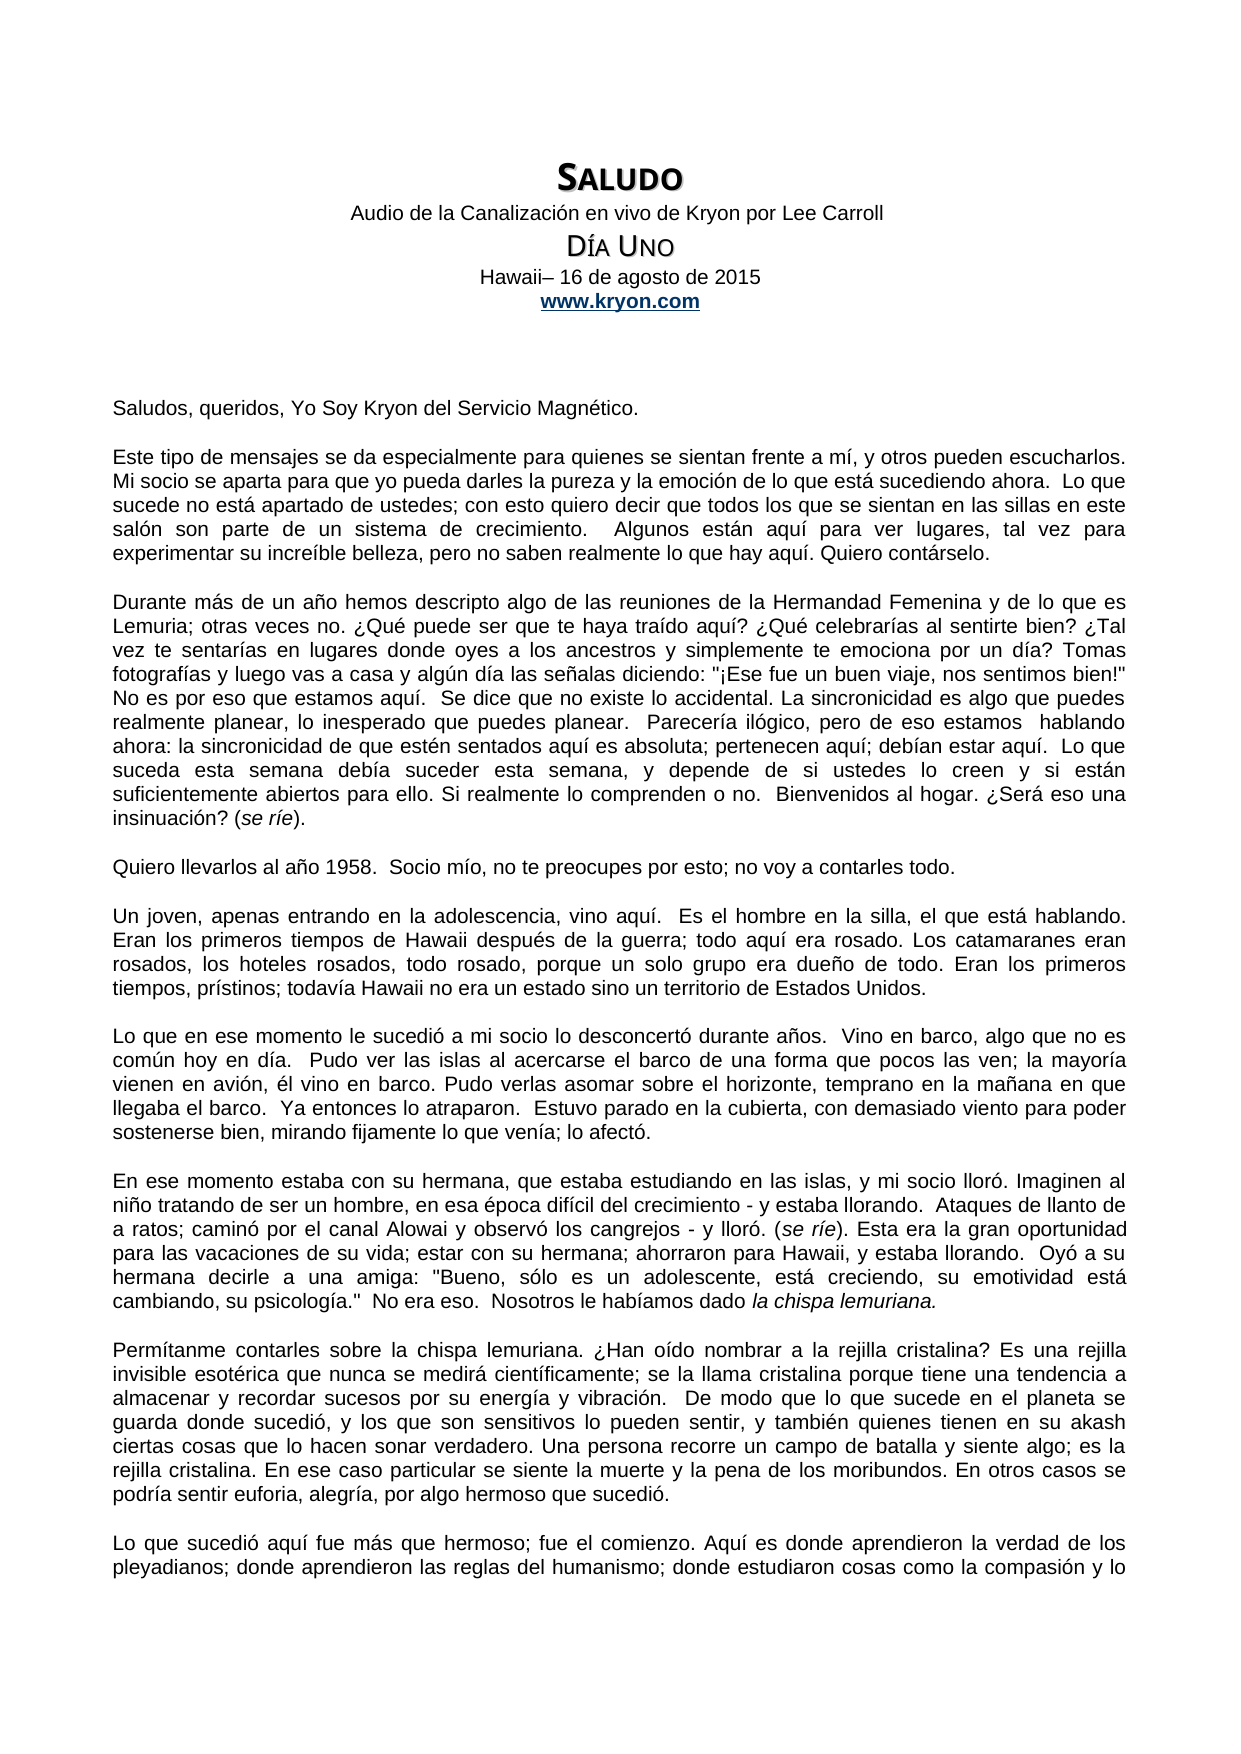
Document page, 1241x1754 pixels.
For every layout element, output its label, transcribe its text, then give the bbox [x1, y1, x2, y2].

text Saludo Audio de la Canalización en vivo de Kryon por Lee Carroll Día Uno Hawaii– 16 de agosto de 2015 www.kryon.com [112, 150, 1128, 313]
text Quiero llevarlos al año 1958. Socio mío, no te preocupes por esto; no voy a contarles todo. [112, 854, 1128, 878]
text En ese momento estaba con su hermana, que estaba estudiando en las islas, y mi socio lloró. Imaginen al niño tratando de ser un hombre, en esa época difícil del crecimiento - y estaba llorando. Ataques de llanto de a ratos; caminó por el canal Alowai y observó los cangrejos - y lloró. (se ríe). Esta era la gran oportunidad para las vacaciones de su vida; estar con su hermana; ahorraron para Hawaii, y estaba llorando. Oyó a su hermana decirle a una amiga: "Bueno, sólo es un adolescente, está creciendo, su emotividad está cambiando, su psicología." No era eso. Nosotros le habíamos dado la chispa lemuriana. [112, 1169, 1128, 1313]
text Saludos, queridos, Yo Soy Kryon del Servicio Magnético. [112, 396, 1128, 420]
text Permítanme contarles sobre la chispa lemuriana. ¿Han oído nombrar a la rejilla cristalina? Es una rejilla invisible esotérica que nunca se medirá científicamente; se la llama cristalina porque tiene una tendencia a almacenar y recordar sucesos por su energía y vibración. De modo que lo que sucede en el planeta se guarda donde sucedió, y los que son sensitivos lo pueden sentir, y también quienes tienen en su akash ciertas cosas que lo hacen sonar verdadero. Una persona recorre un campo de batalla y siente algo; es la rejilla cristalina. En ese caso particular se siente la muerte y la pena de los moribundos. En otros casos se podría sentir euforia, alegría, por algo hermoso que sucedió. [112, 1338, 1128, 1506]
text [112, 1531, 1128, 1578]
text Durante más de un año hemos descripto algo de las reuniones de la Hermandad Femenina y de lo que es Lemuria; otras veces no. ¿Qué puede ser que te haya traído aquí? ¿Qué celebrarías al sentirte bien? ¿Tal vez te sentarías en lugares donde oyes a los ancestros y simplemente te emociona por un día? Tomas fotografías y luego vas a casa y algún día las señalas diciendo: "¡Ese fue un buen viaje, nos sentimos bien!" No es por eso que estamos aquí. Se dice que no existe lo accidental. La sincronicidad es algo que puedes realmente planear, lo inesperado que puedes planear. Parecería ilógico, pero de eso estamos hablando ahora: la sincronicidad de que estén sentados aquí es absoluta; pertenecen aquí; debían estar aquí. Lo que suceda esta semana debía suceder esta semana, y depende de si ustedes lo creen y si están suficientemente abiertos para ello. Si realmente lo comprenden o no. Bienvenidos al hogar. ¿Será eso una insinuación? (se ríe). [112, 590, 1128, 829]
text Lo que en ese momento le sucedió a mi socio lo desconcertó durante años. Vino en barco, algo que no es común hoy en día. Pudo ver las islas al acercarse el barco de una forma que pocos las ven; la mayoría vienen en avión, él vino en barco. Pudo verlas asomar sobre el horizonte, temprano en la mañana en que llegaba el barco. Ya entonces lo atraparon. Estuvo parado en la cubierta, con demasiado viento para poder sostenerse bien, mirando fijamente lo que venía; lo afectó. [112, 1024, 1128, 1144]
text Un joven, apenas entrando en la adolescencia, vino aquí. Es el hombre en la silla, el que está hablando. Eran los primeros tiempos de Hawaii después de la guerra; todo aquí era rosado. Los catamaranes eran rosados, los hoteles rosados, todo rosado, porque un solo grupo era dueño de todo. Eran los primeros tiempos, prístinos; todavía Hawaii no era un estado sino un territorio de Estados Unidos. [112, 903, 1128, 999]
text Este tipo de mensajes se da especialmente para quienes se sientan frente a mí, y otros pueden escucharlos. Mi socio se aparta para que yo pueda darles la pureza y la emoción de lo que está sucediendo ahora. Lo que sucede no está apartado de ustedes; con esto quiero decir que todos los que se sientan en las sillas en este salón son parte de un sistema de crecimiento. Algunos están aquí para ver lugares, tal vez para experimentar su increíble belleza, pero no saben realmente lo que hay aquí. Quiero contárselo. [112, 445, 1128, 565]
